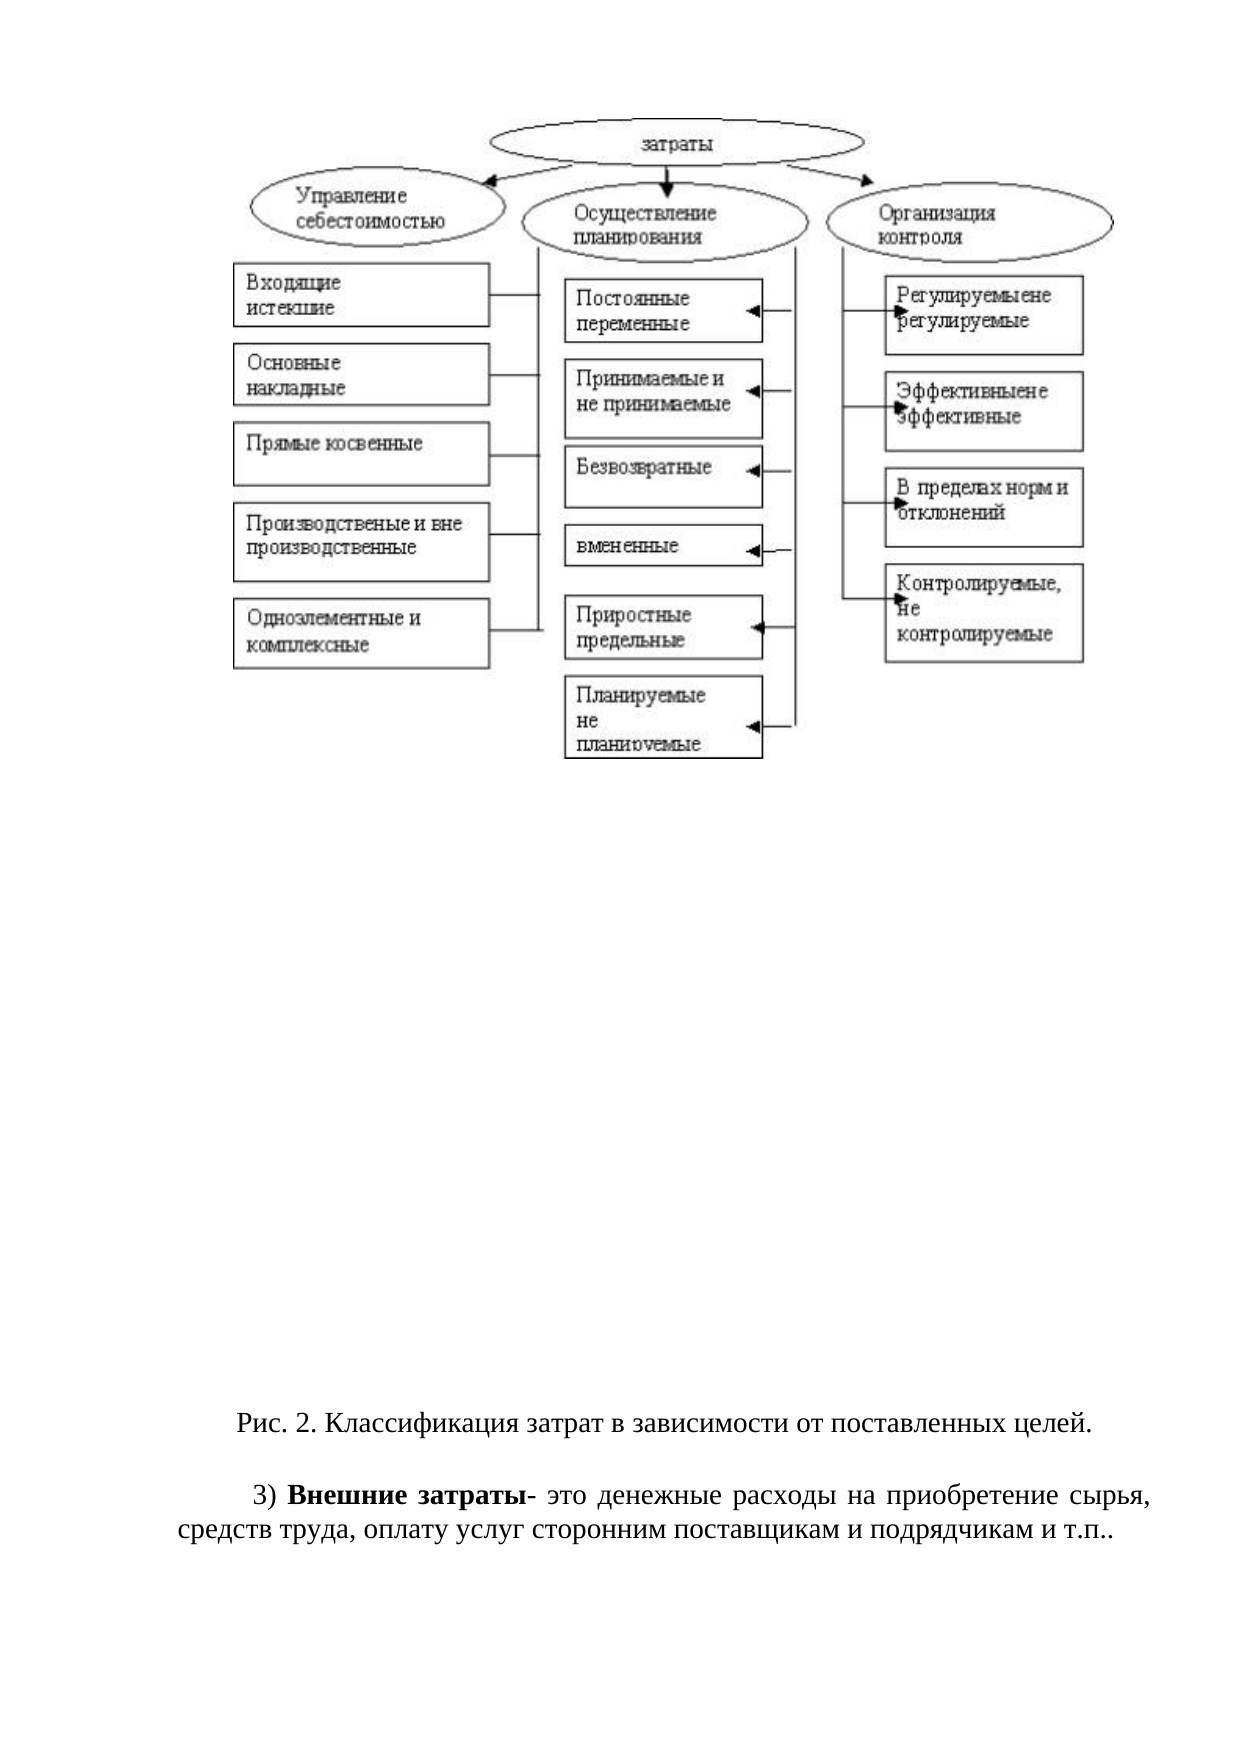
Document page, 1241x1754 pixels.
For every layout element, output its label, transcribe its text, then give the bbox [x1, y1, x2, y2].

picture [233, 118, 1114, 759]
text Рис. 2. Классификация затрат в зависимости от поставленных целей. [177, 1405, 1152, 1438]
text 3) Внешние затраты- это денежные расходы на приобретение сырья, средств труда, оплату услуг сторонним поставщикам и подрядчикам и т.п.. [177, 1477, 1152, 1544]
